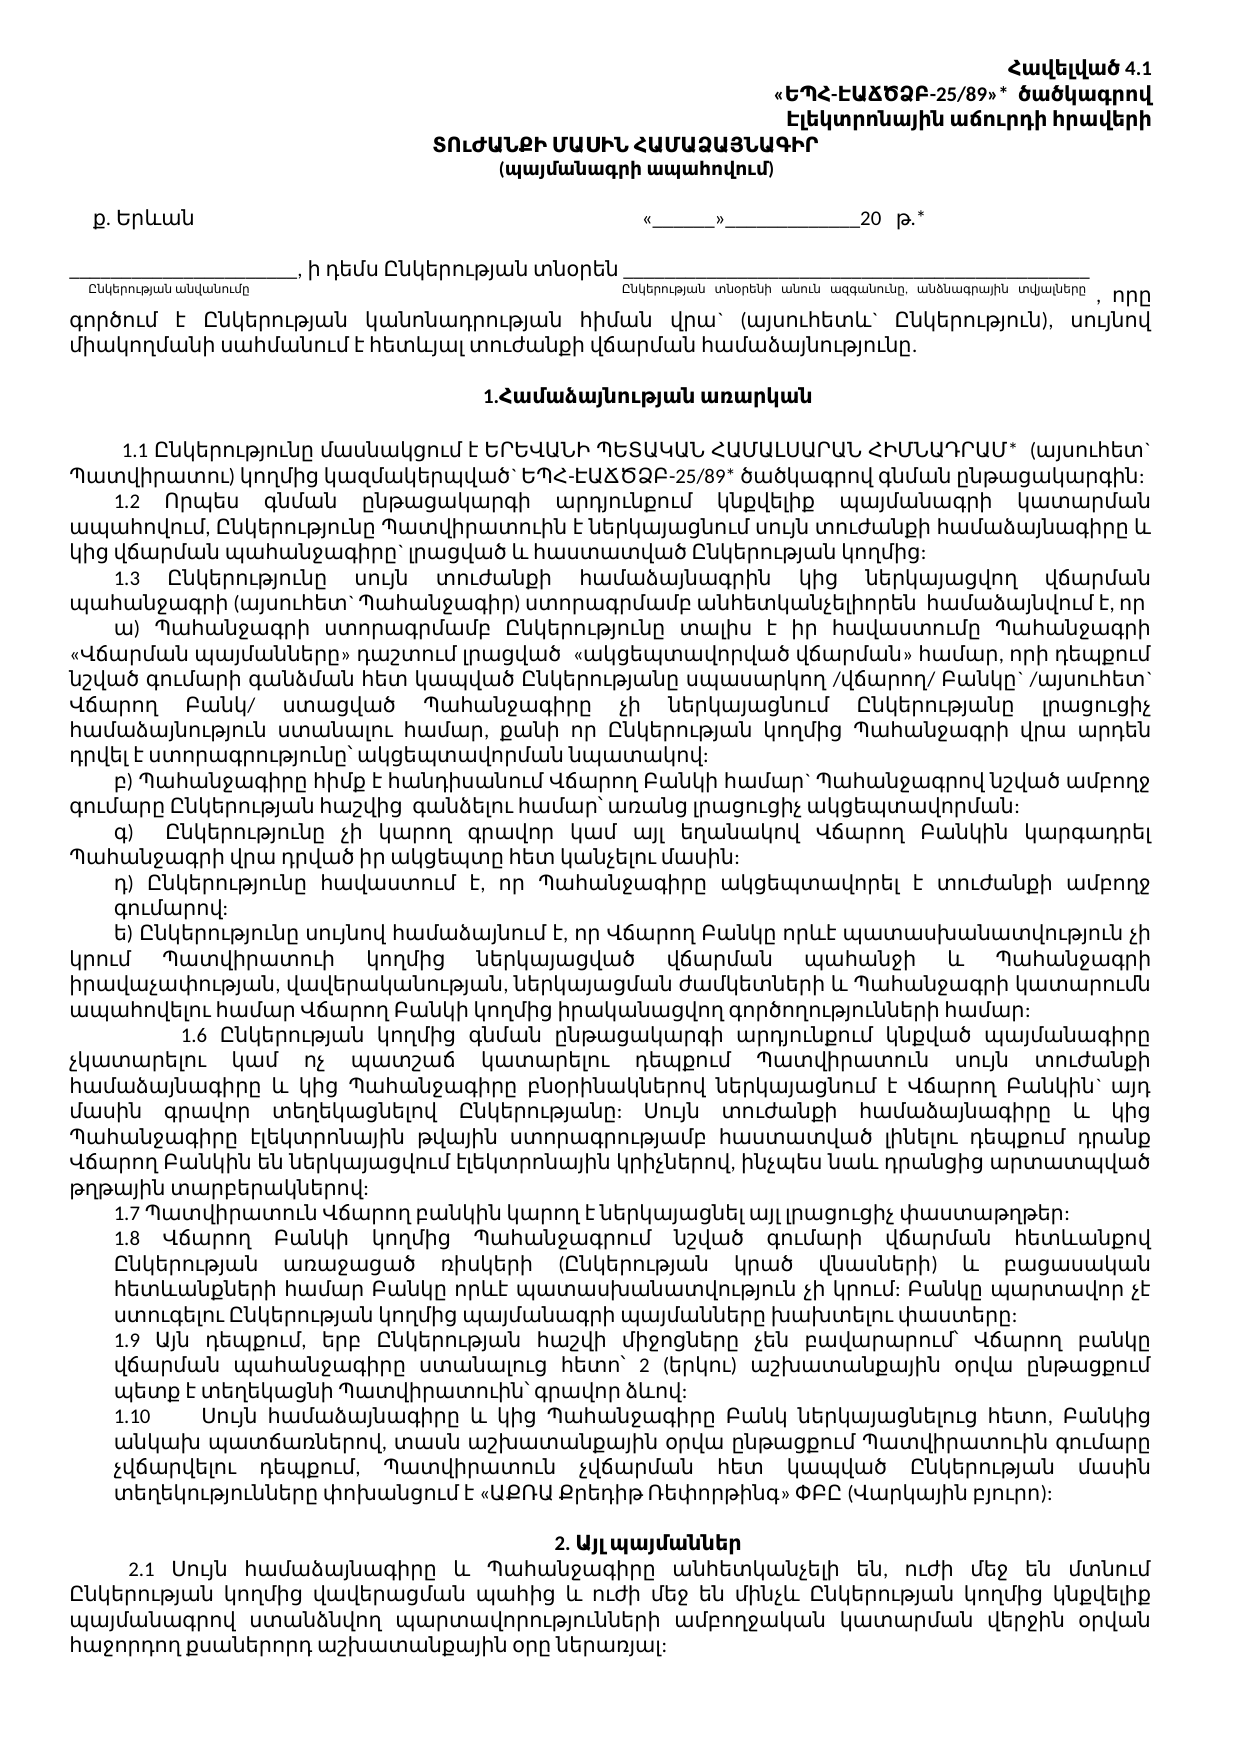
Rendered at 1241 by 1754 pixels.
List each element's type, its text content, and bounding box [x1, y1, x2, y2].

text 1.1 Ընկերությունը մասնակցում է ԵՐԵՎԱՆԻ ՊԵՏԱԿԱՆ ՀԱՄԱԼՍԱՐԱՆ ՀԻՄՆԱԴՐԱՄ* (այսուհետ` Պատվիրատու) կողմից կազմակերպված` ԵՊՀ-ԷԱՃԾՁԲ-25/89* ծածկագրով գնման ընթացակարգին: [69, 438, 1152, 488]
text դ) Ընկերությունը հավաստում է, որ Պահանջագիրը ակցեպտավորել է տուժանքի ամբողջ գումարով: [113, 870, 1152, 921]
text ե) Ընկերությունը սույնով համաձայնում է, որ Վճարող Բանկը որևէ պատասխանատվություն չի կրում Պատվիրատուի կողմից ներկայացված վճարման պահանջի և Պահանջագրի իրավաչափության, վավերականության, ներկայացման ժամկետների և Պահանջագրի կատարումն ապահովելու համար Վճարող Բանկի կողմից իրականացվող գործողությունների համար: [69, 921, 1152, 1022]
text Հավելված 4.1 [69, 56, 1152, 81]
text 1.9 Այն դեպքում, երբ Ընկերության հաշվի միջոցները չեն բավարարում՝ Վճարող բանկը վճարման պահանջագիրը ստանալուց հետո՝ 2 (երկու) աշխատանքային օրվա ընթացքում պետք է տեղեկացնի Պատվիրատուին՝ գրավոր ձևով: [113, 1327, 1152, 1403]
text 1.2 Որպես գնման ընթացակարգի արդյունքում կնքվելիք պայմանագրի կատարման ապահովում, Ընկերությունը Պատվիրատուին է ներկայացնում սույն տուժանքի համաձայնագիրը և կից վճարման պահանջագիրը` լրացված և հաստատված Ընկերության կողմից: [69, 488, 1152, 565]
text 1.10 Սույն համաձայնագիրը և կից Պահանջագիրը Բանկ ներկայացնելուց հետո, Բանկից անկախ պատճառներով, տասն աշխատանքային օրվա ընթացքում Պատվիրատուին գումարը չվճարվելու դեպքում, Պատվիրատուն չվճարման հետ կապված Ընկերության մասին տեղեկությունները փոխանցում է «ԱՔՌԱ Քրեդիթ Ռեփորթինգ» ՓԲԸ (Վարկային բյուրո): [113, 1403, 1152, 1505]
text 2. Այլ պայմաններ [144, 1531, 1152, 1556]
text բ) Պահանջագիրը հիմք է հանդիսանում Վճարող Բանկի համար` Պահանջագրով նշված ամբողջ գումարը Ընկերության հաշվից գանձելու համար՝ առանց լրացուցիչ ակցեպտավորման: [69, 768, 1152, 819]
text (պայմանագրի ապահովում) [69, 157, 1152, 180]
text ՏՈւԺԱՆՔԻ ՄԱՍԻՆ ՀԱՄԱՁԱՅՆԱԳԻՐ [69, 132, 1152, 157]
text 2.1 Սույն համաձայնագիրը և Պահանջագիրը անհետկանչելի են, ուժի մեջ են մտնում Ընկերության կողմից վավերացման պահից և ուժի մեջ են մինչև Ընկերության կողմից կնքվելիք պայմանագրով ստանձնվող պարտավորությունների ամբողջական կատարման վերջին օրվան հաջորդող քսաներորդ աշխատանքային օրը ներառյալ: [69, 1556, 1152, 1658]
text Էլեկտրոնային աճուրդի հրավերի [69, 106, 1152, 132]
text ք. Երևան «______»_____________20 թ.* [69, 206, 1152, 231]
text Ընկերության անվանումը Ընկերության տնօրենի անուն ազգանունը, անձնագրային տվյալները , որը գործում է Ընկերության կանոնադրության հիման վրա` (այսուհետև` Ընկերություն), սույնով միակողմանի սահմանում է հետևյալ տուժանքի վճարման համաձայնությունը. [69, 282, 1152, 358]
text 1.Համաձայնության առարկան [144, 383, 1152, 409]
text ա) Պահանջագրի ստորագրմամբ Ընկերությունը տալիս է իր հավաստումը Պահանջագրի «Վճարման պայմանները» դաշտում լրացված «ակցեպտավորված վճարման» համար, որի դեպքում նշված գումարի գանձման հետ կապված Ընկերությանը սպասարկող /վճարող/ Բանկը` /այսուհետ` Վճարող Բանկ/ ստացված Պահանջագիրը չի ներկայացնում Ընկերությանը լրացուցիչ համաձայնություն ստանալու համար, քանի որ Ընկերության կողմից Պահանջագրի վրա արդեն դրվել է ստորագրությունը՝ ակցեպտավորման նպատակով: [69, 616, 1152, 768]
text «ԵՊՀ-ԷԱՃԾՁԲ-25/89»* ծածկագրով [69, 81, 1152, 106]
text ______________________, ի դեմս Ընկերության տնօրեն _____________________________________________ [69, 256, 1152, 282]
text 1.7 Պատվիրատուն Վճարող բանկին կարող է ներկայացնել այլ լրացուցիչ փաստաթղթեր: [113, 1200, 1152, 1226]
text գ) Ընկերությունը չի կարող գրավոր կամ այլ եղանակով Վճարող Բանկին կարգադրել Պահանջագրի վրա դրված իր ակցեպտը հետ կանչելու մասին: [69, 819, 1152, 870]
text 1.3 Ընկերությունը սույն տուժանքի համաձայնագրին կից ներկայացվող վճարման պահանջագրի (այսուհետ` Պահանջագիր) ստորագրմամբ անհետկանչելիորեն համաձայնվում է, որ [69, 565, 1152, 616]
text 1.8 Վճարող Բանկի կողմից Պահանջագրում նշված գումարի վճարման հետևանքով Ընկերության առաջացած ռիսկերի (Ընկերության կրած վնասների) և բացասական հետևանքների համար Բանկը որևէ պատասխանատվություն չի կրում: Բանկը պարտավոր չէ ստուգելու Ընկերության կողմից պայմանագրի պայմանները խախտելու փաստերը: [113, 1226, 1152, 1327]
text 1.6 Ընկերության կողմից գնման ընթացակարգի արդյունքում կնքված պայմանագիրը չկատարելու կամ ոչ պատշաճ կատարելու դեպքում Պատվիրատուն սույն տուժանքի համաձայնագիրը և կից Պահանջագիրը բնօրինակներով ներկայացնում է Վճարող Բանկին` այդ մասին գրավոր տեղեկացնելով Ընկերությանը: Սույն տուժանքի համաձայնագիրը և կից Պահանջագիրը էլեկտրոնային թվային ստորագրությամբ հաստատված լինելու դեպքում դրանք Վճարող Բանկին են ներկայացվում էլեկտրոնային կրիչներով, ինչպես նաև դրանցից արտատպված թղթային տարբերակներով: [69, 1022, 1152, 1200]
